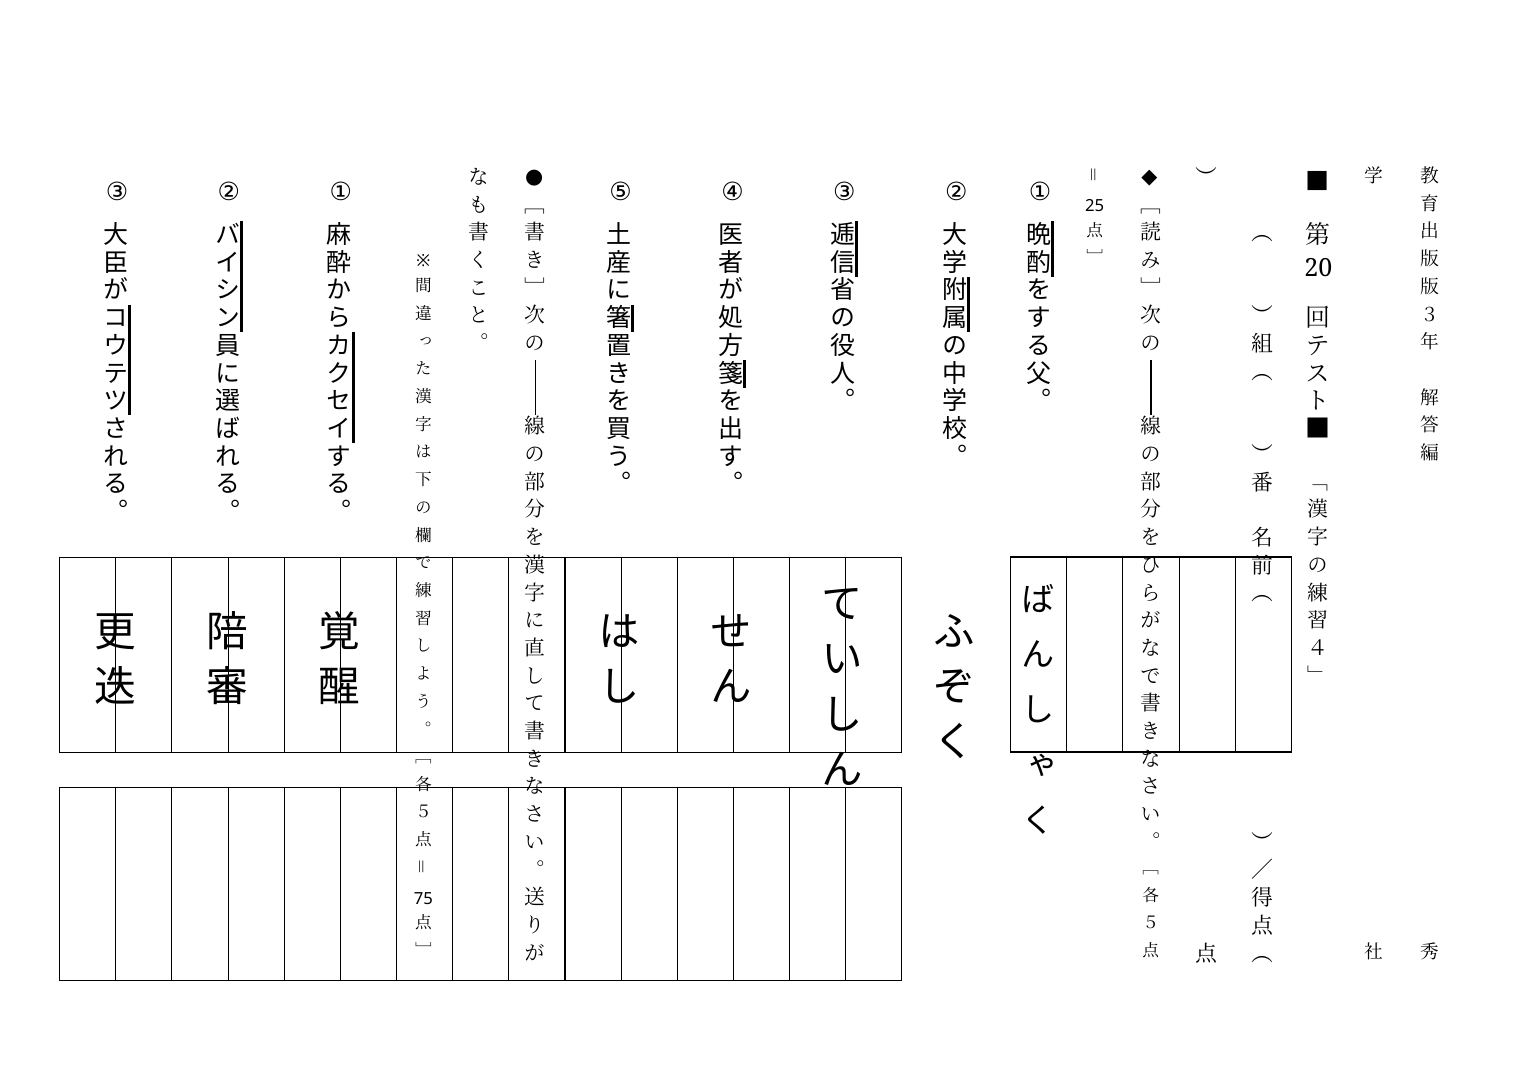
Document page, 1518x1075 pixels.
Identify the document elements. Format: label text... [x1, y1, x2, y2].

text ① 晩酌をする父。 ばんしゃく [1011, 166, 1066, 969]
text ① 麻酔からカクセイする。 覚醒 [283, 166, 395, 969]
text ◆［読み］次の 線の部分をひらがなで書きなさい。［各５点＝25点］ [1066, 166, 1178, 969]
text ③ 大臣がコウテツされる。 更迭 [59, 166, 171, 969]
text ④ 医者が処方箋を出す。 せん [675, 166, 787, 969]
text ※間違った漢字は下の欄で練習しよう。［各５点＝75点］ [395, 166, 451, 969]
text ② 大学附属の中学校。 ふぞく [899, 166, 1011, 969]
text ■第20回テスト■ 「漢字の練習４」 [1290, 166, 1346, 969]
text ●［書き］次の 線の部分を漢字に直して書きなさい。送りがなも書くこと。 [451, 166, 563, 969]
text ② バイシン員に選ばれる。 陪審 [171, 166, 283, 969]
text （ ）組（ ）番 名前（ ）／得点（ ）点 [1178, 166, 1290, 969]
text ③ 逓信省の役人。 ていしん [787, 166, 899, 969]
text ⑤ 土産に箸置きを買う。 はし [563, 166, 675, 969]
text 教育出版版３年 解答編 秀学社 [1346, 166, 1458, 969]
